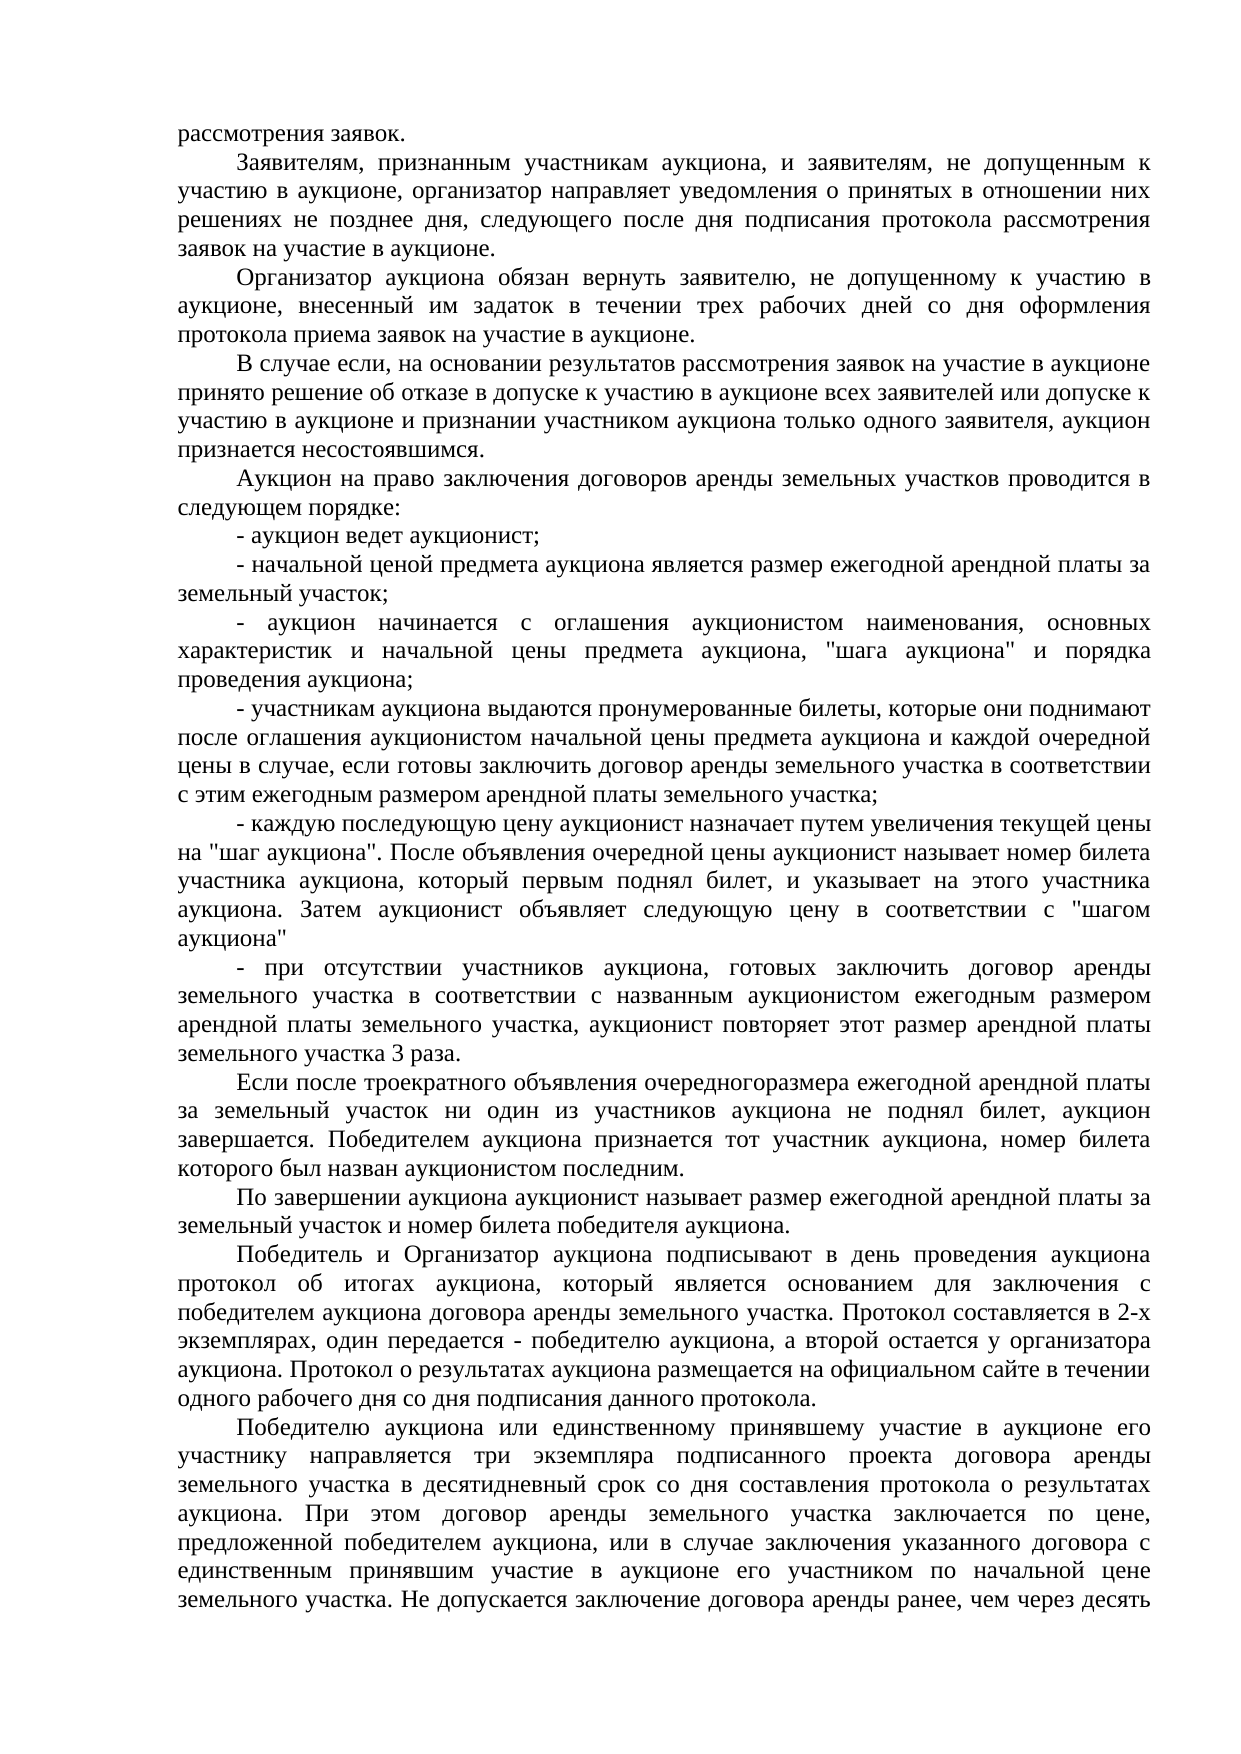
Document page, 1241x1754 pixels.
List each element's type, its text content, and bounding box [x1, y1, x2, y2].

text - участникам аукциона выдаются пронумерованные билеты, которые они поднимают после оглашения аукционистом начальной цены предмета аукциона и каждой очередной цены в случае, если готовы заключить договор аренды земельного участка в соответствии с этим ежегодным размером арендной платы земельного участка; [177, 693, 1152, 808]
text - каждую последующую цену аукционист назначает путем увеличения текущей цены на "шаг аукциона". После объявления очередной цены аукционист называет номер билета участника аукциона, который первым поднял билет, и указывает на этого участника аукциона. Затем аукционист объявляет следующую цену в соответствии с "шагом аукциона" [177, 808, 1152, 952]
text Заявителям, признанным участникам аукциона, и заявителям, не допущенным к участию в аукционе, организатор направляет уведомления о принятых в отношении них решениях не позднее дня, следующего после дня подписания протокола рассмотрения заявок на участие в аукционе. [177, 147, 1152, 262]
text Организатор аукциона обязан вернуть заявителю, не допущенному к участию в аукционе, внесенный им задаток в течении трех рабочих дней со дня оформления протокола приема заявок на участие в аукционе. [177, 262, 1152, 348]
text В случае если, на основании результатов рассмотрения заявок на участие в аукционе принято решение об отказе в допуске к участию в аукционе всех заявителей или допуске к участию в аукционе и признании участником аукциона только одного заявителя, аукцион признается несостоявшимся. [177, 348, 1152, 463]
text - начальной ценой предмета аукциона является размер ежегодной арендной платы за земельный участок; [177, 549, 1152, 607]
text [177, 1412, 1152, 1613]
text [177, 118, 1152, 147]
text - при отсутствии участников аукциона, готовых заключить договор аренды земельного участка в соответствии с названным аукционистом ежегодным размером арендной платы земельного участка, аукционист повторяет этот размер арендной платы земельного участка 3 раза. [177, 952, 1152, 1067]
text - аукцион ведет аукционист; [177, 521, 1152, 549]
text По завершении аукциона аукционист называет размер ежегодной арендной платы за земельный участок и номер билета победителя аукциона. [177, 1182, 1152, 1239]
text Победитель и Организатор аукциона подписывают в день проведения аукциона протокол об итогах аукциона, который является основанием для заключения с победителем аукциона договора аренды земельного участка. Протокол составляется в 2-х экземплярах, один передается - победителю аукциона, а второй остается у организатора аукциона. Протокол о результатах аукциона размещается на официальном сайте в течении одного рабочего дня со дня подписания данного протокола. [177, 1239, 1152, 1412]
text Аукцион на право заключения договоров аренды земельных участков проводится в следующем порядке: [177, 463, 1152, 521]
text - аукцион начинается с оглашения аукционистом наименования, основных характеристик и начальной цены предмета аукциона, "шага аукциона" и порядка проведения аукциона; [177, 607, 1152, 693]
text Если после троекратного объявления очередногоразмера ежегодной арендной платы за земельный участок ни один из участников аукциона не поднял билет, аукцион завершается. Победителем аукциона признается тот участник аукциона, номер билета которого был назван аукционистом последним. [177, 1067, 1152, 1182]
